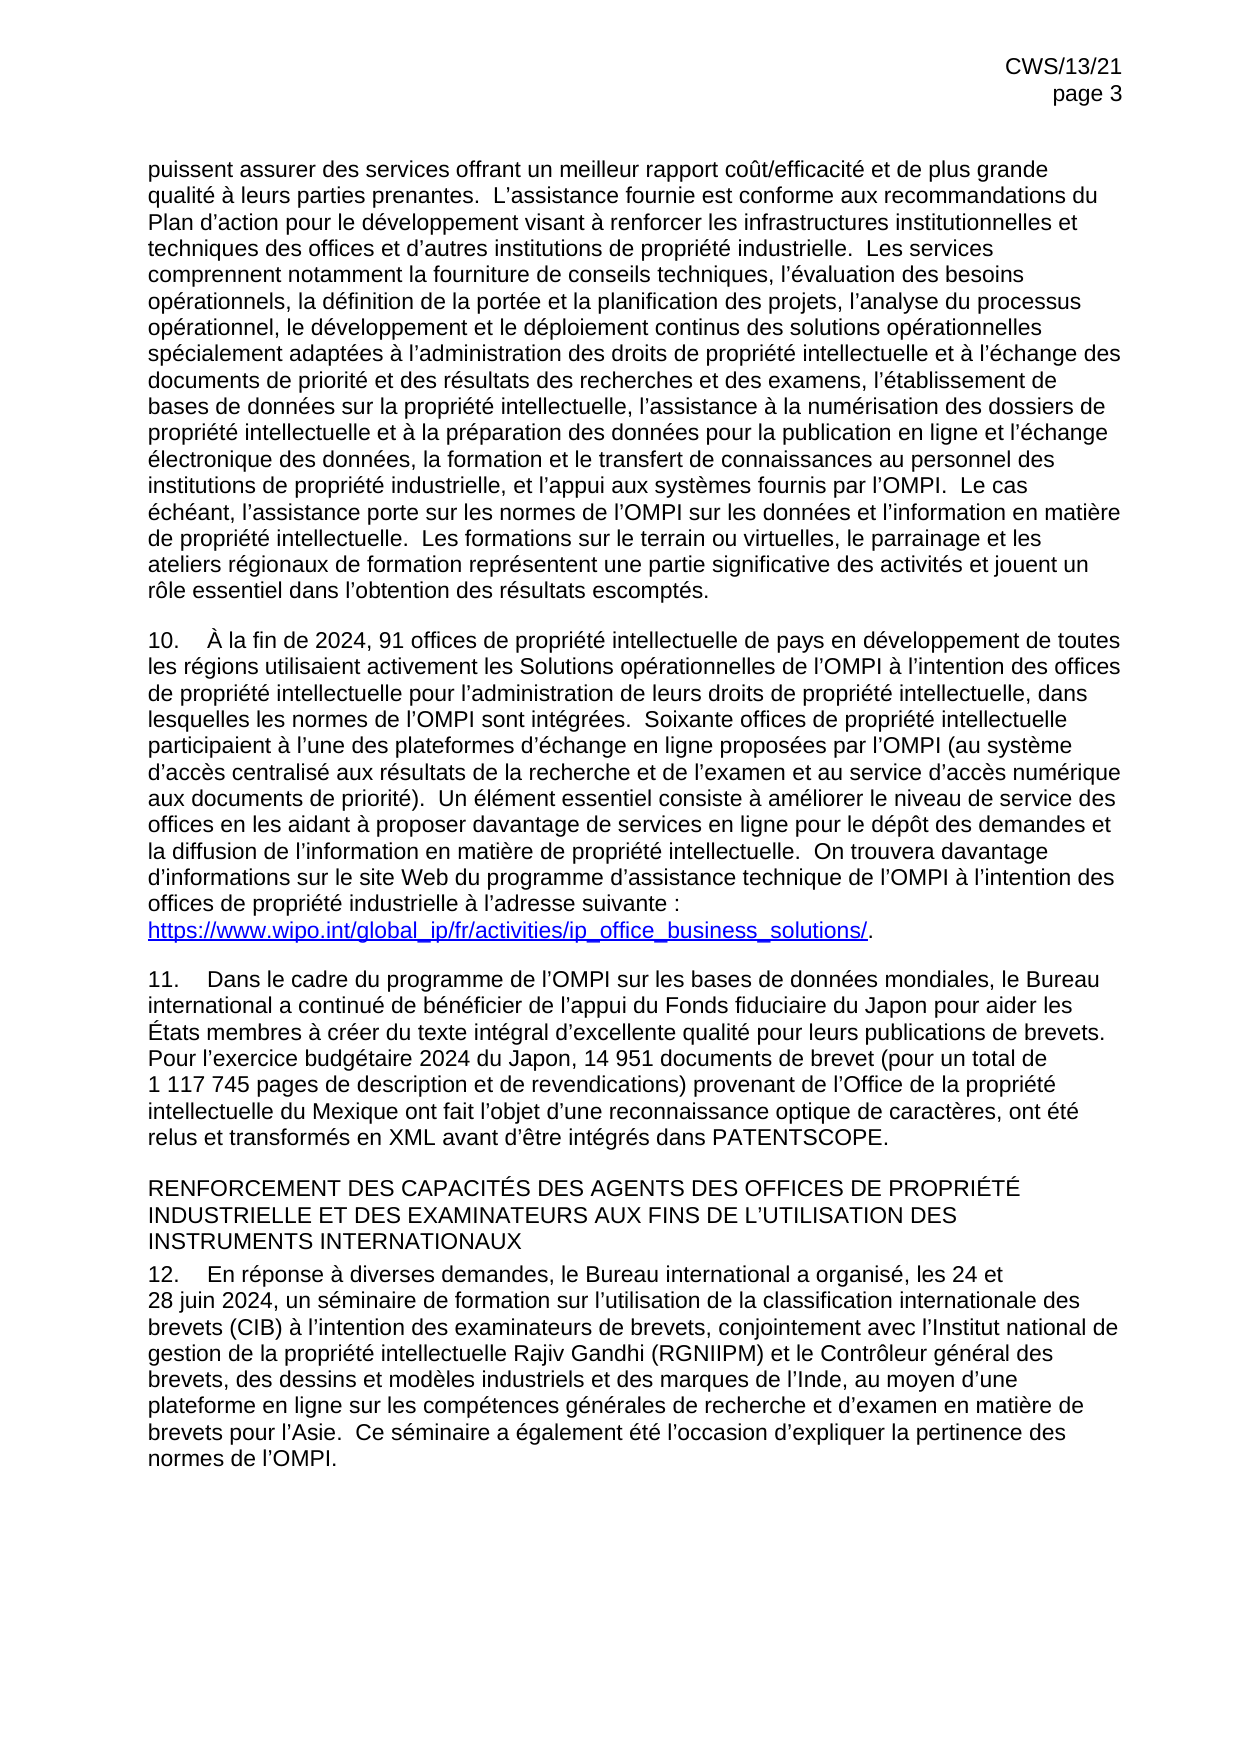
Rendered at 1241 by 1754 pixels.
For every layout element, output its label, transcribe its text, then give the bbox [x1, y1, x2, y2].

text Dans le cadre du programme de l’OMPI sur les bases de données mondiales, le Bureau international a continué de bénéficier de l’appui du Fonds fiduciaire du Japon pour aider les États membres à créer du texte intégral d’excellente qualité pour leurs publications de brevets. Pour l’exercice budgétaire 2024 du Japon, 14 951 documents de brevet (pour un total de 1 117 745 pages de description et de revendications) provenant de l’Office de la propriété intellectuelle du Mexique ont fait l’objet d’une reconnaissance optique de caractères, ont été relus et transformés en XML avant d’être intégrés dans PATENTSCOPE. [148, 966, 1122, 1150]
text En réponse à diverses demandes, le Bureau international a organisé, les 24 et 28 juin 2024, un séminaire de formation sur l’utilisation de la classification internationale des brevets (CIB) à l’intention des examinateurs de brevets, conjointement avec l’Institut national de gestion de la propriété intellectuelle Rajiv Gandhi (RGNIIPM) et le Contrôleur général des brevets, des dessins et modèles industriels et des marques de l’Inde, au moyen d’une plateforme en ligne sur les compétences générales de recherche et d’examen en matière de brevets pour l’Asie. Ce séminaire a également été l’occasion d’expliquer la pertinence des normes de l’OMPI. [148, 1261, 1122, 1472]
text À la fin de 2024, 91 offices de propriété intellectuelle de pays en développement de toutes les régions utilisaient activement les Solutions opérationnelles de l’OMPI à l’intention des offices de propriété intellectuelle pour l’administration de leurs droits de propriété intellectuelle, dans lesquelles les normes de l’OMPI sont intégrées. Soixante offices de propriété intellectuelle participaient à l’une des plateformes d’échange en ligne proposées par l’OMPI (au système d’accès centralisé aux résultats de la recherche et de l’examen et au service d’accès numérique aux documents de priorité). Un élément essentiel consiste à améliorer le niveau de service des offices en les aidant à proposer davantage de services en ligne pour le dépôt des demandes et la diffusion de l’information en matière de propriété intellectuelle. On trouvera davantage d’informations sur le site Web du programme d’assistance technique de l’OMPI à l’intention des offices de propriété industrielle à l’adresse suivante : https://www.wipo.int/global_ip/fr/activities/ip_office_business_solutions/. [148, 627, 1122, 943]
subtitle Renforcement des capacités des agents des offices de propriété industrielle et des examinateurs aux fins de l’utilisation des instruments internationaux [148, 1175, 1122, 1254]
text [148, 156, 1122, 604]
